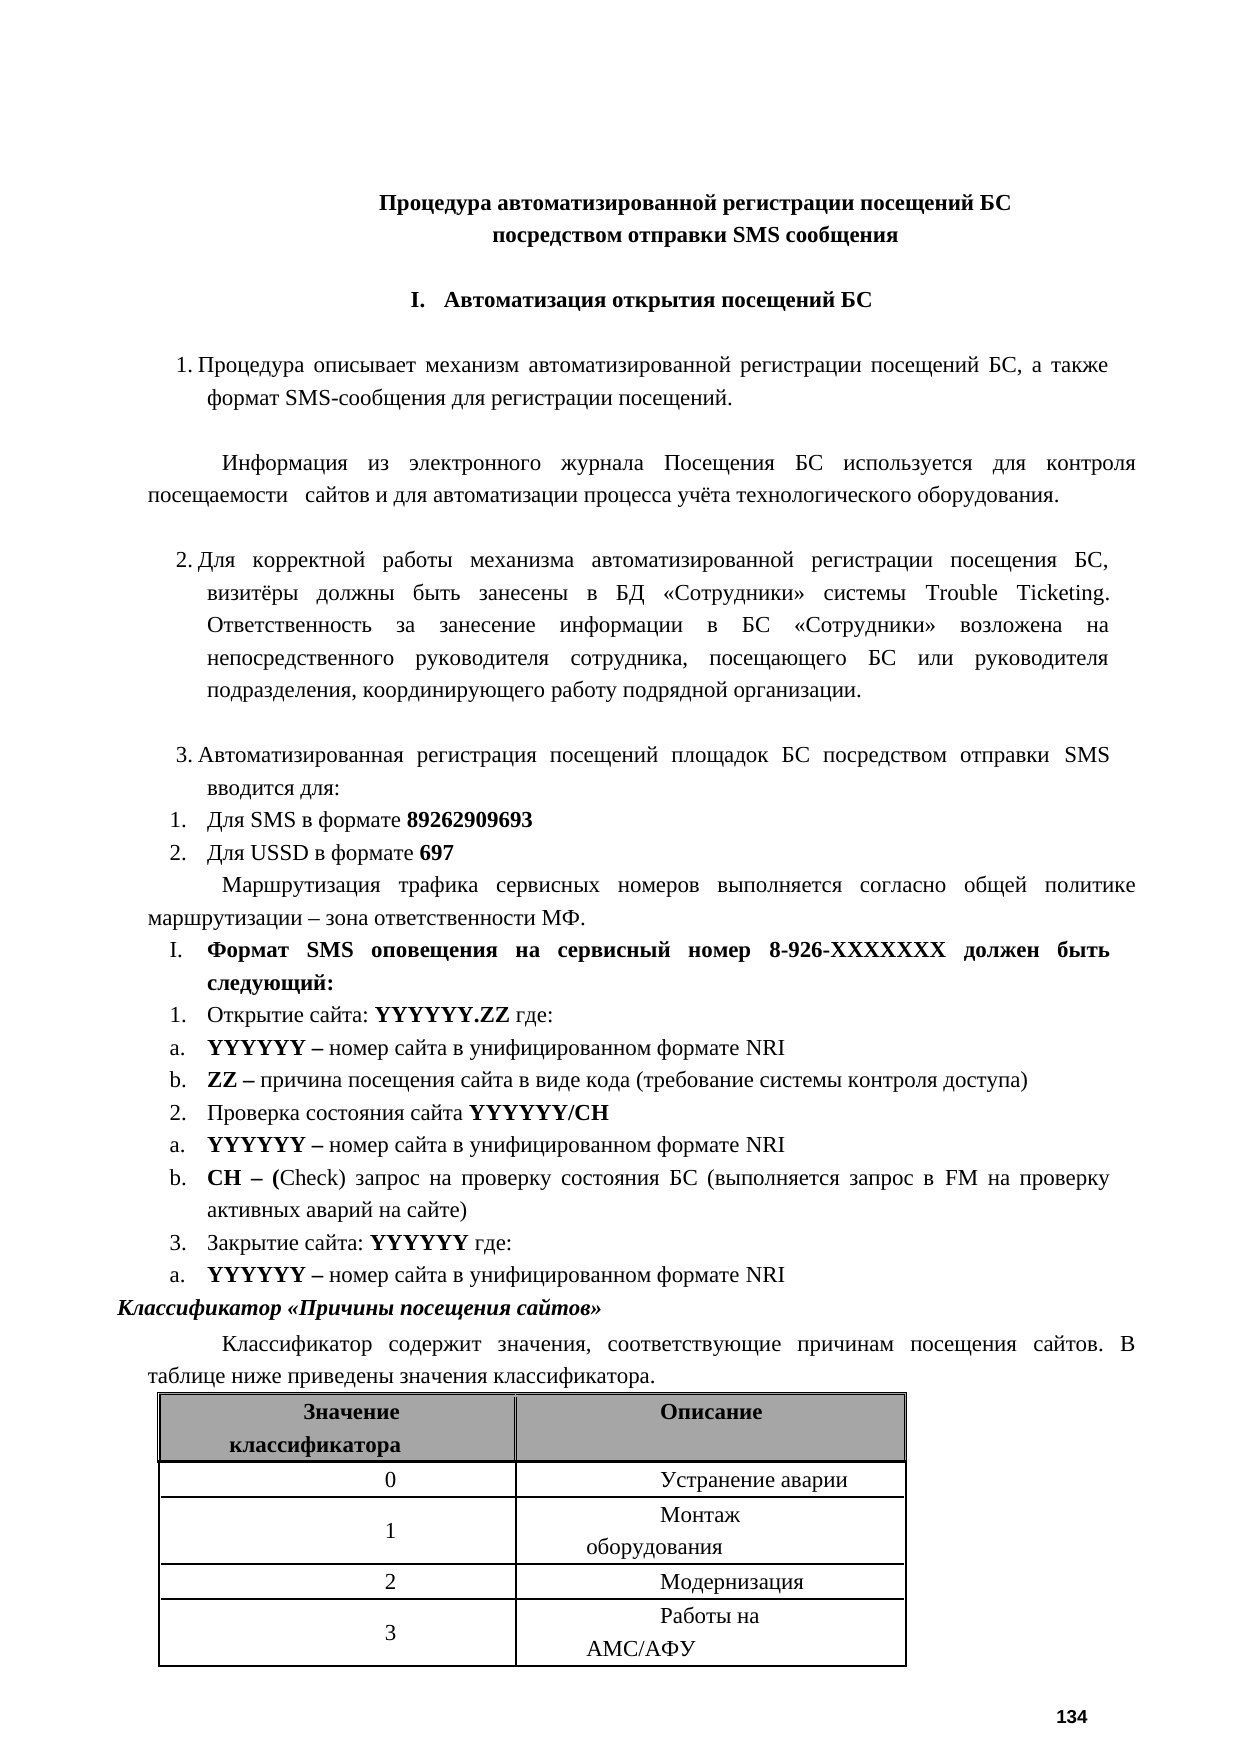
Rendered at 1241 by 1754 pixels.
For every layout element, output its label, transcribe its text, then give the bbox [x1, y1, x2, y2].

list Автоматизированная регистрация посещений площадок БС посредством отправки SMS вводится для: [176, 738, 1110, 803]
list Закрытие сайта: YYYYYY где: [169, 1226, 1110, 1258]
list YYYYYY – номер сайта в унифицированном формате NRI [169, 1128, 1110, 1161]
list ZZ – причина посещения сайта в виде кода (требование системы контроля доступа) [169, 1063, 1110, 1096]
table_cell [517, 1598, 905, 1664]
list Процедура описывает механизм автоматизированной регистрации посещений БС, а также формат SMS-сообщения для регистрации посещений. [176, 348, 1110, 413]
text Процедура автоматизированной регистрации посещений БС [207, 186, 1110, 218]
list Автоматизация открытия посещений БС [188, 283, 1110, 316]
list Проверка состояния сайта YYYYYY/CH [169, 1096, 1110, 1128]
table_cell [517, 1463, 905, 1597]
list Для корректной работы механизма автоматизированной регистрации посещения БС, визитёры должны быть занесены в БД «Сотрудники» системы Trouble Ticketing. Ответственность за занесение информации в БС «Сотрудники» возложена на непосредственного руководителя сотрудника, посещающего БС или руководителя подразделения, координирующего работу подрядной организации. [176, 543, 1110, 706]
list Формат SMS оповещения на сервисный номер 8-926-ХХХХХХХ должен быть следующий: [169, 933, 1110, 998]
list Открытие сайта: YYYYYY.ZZ где: [169, 998, 1110, 1031]
text Маршрутизация трафика сервисных номеров выполняется согласно общей политике маршрутизации – зона ответственности МФ. [148, 868, 1137, 933]
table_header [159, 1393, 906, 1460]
subtitle Классификатор «Причины посещения сайтов» [117, 1291, 1110, 1323]
list YYYYYY – номер сайта в унифицированном формате NRI [169, 1258, 1110, 1291]
text посредством отправки SMS сообщения [207, 218, 1110, 251]
list YYYYYY – номер сайта в унифицированном формате NRI [169, 1031, 1110, 1063]
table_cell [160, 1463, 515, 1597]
list Для USSD в формате 697 [169, 836, 1110, 868]
text Информация из электронного журнала Посещения БС используется для контроля посещаемости сайтов и для автоматизации процесса учёта технологического оборудования. [148, 446, 1137, 511]
list CH – (Check) запрос на проверку состояния БС (выполняется запрос в FM на проверку активных аварий на сайте) [169, 1161, 1110, 1226]
text Классификатор содержит значения, соответствующие причинам посещения сайтов. В таблице ниже приведены значения классификатора. [148, 1327, 1137, 1392]
list Для SMS в формате 89262909693 [169, 803, 1110, 836]
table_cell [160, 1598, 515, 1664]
